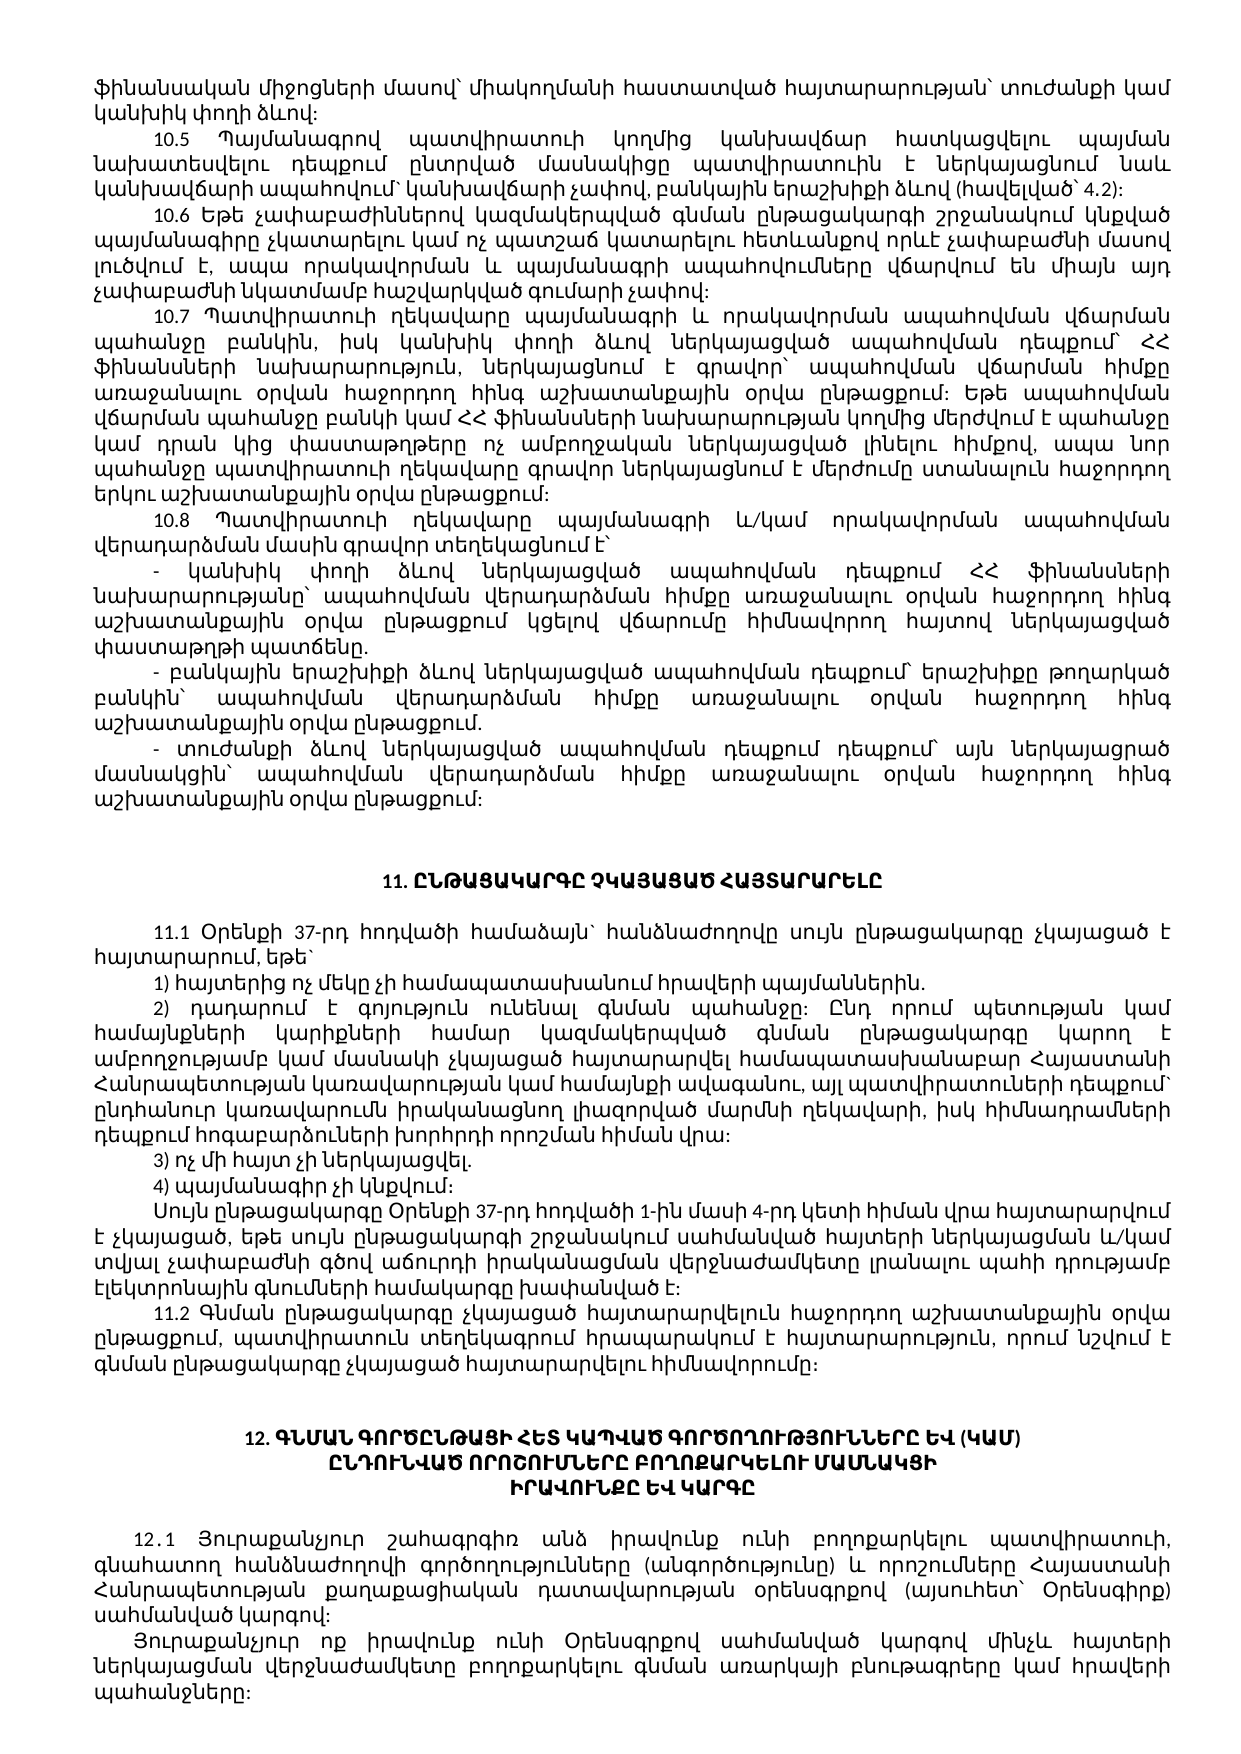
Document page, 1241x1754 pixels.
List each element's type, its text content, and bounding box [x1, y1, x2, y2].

text 10.6 Եթե չափաբաժիններով կազմակերպված գնման ընթացակարգի շրջանակում կնքված պայմանագիրը չկատարելու կամ ոչ պատշաճ կատարելու հետևանքով որևէ չափաբաժնի մասով լուծվում է, ապա որակավորման և պայմանագրի ապահովումները վճարվում են միայն այդ չափաբաժնի նկատմամբ հաշվարկված գումարի չափով: [94, 202, 1171, 304]
text 2) դադարում է գոյություն ունենալ գնման պահանջը: Ընդ որում պետության կամ համայնքների կարիքների համար կազմակերպված գնման ընթացակարգը կարող է ամբողջությամբ կամ մասնակի չկայացած հայտարարվել համապատասխանաբար Հայաստանի Հանրապետության կառավարության կամ համայնքի ավագանու, այլ պատվիրատուների դեպքում` ընդհանուր կառավարումն իրականացնող լիազորված մարմնի ղեկավարի, իսկ հիմնադրամների դեպքում հոգաբարձուների խորհրդի որոշման հիման վրա: [94, 995, 1171, 1148]
text 10.7 Պատվիրատուի ղեկավարը պայմանագրի և որակավորման ապահովման վճարման պահանջը բանկին, իսկ կանխիկ փողի ձևով ներկայացված ապահովման դեպքում՝ ՀՀ ֆինանսների նախարարություն, ներկայացնում է գրավոր՝ ապահովման վճարման հիմքը առաջանալու օրվան հաջորդող հինգ աշխատանքային օրվա ընթացքում: Եթե ապահովման վճարման պահանջը բանկի կամ ՀՀ ֆինանսների նախարարության կողմից մերժվում է պահանջը կամ դրան կից փաստաթղթերը ոչ ամբողջական ներկայացված լինելու հիմքով, ապա նոր պահանջը պատվիրատուի ղեկավարը գրավոր ներկայացնում է մերժումը ստանալուն հաջորդող երկու աշխատանքային օրվա ընթացքում: [94, 304, 1171, 507]
text 12. ԳՆՄԱՆ ԳՈՐԾԸՆԹԱՑԻ ՀԵՏ ԿԱՊՎԱԾ ԳՈՐԾՈՂՈՒԹՅՈՒՆՆԵՐԸ ԵՎ (ԿԱՄ) [94, 1425, 1171, 1450]
text ԻՐԱՎՈՒՆՔԸ ԵՎ ԿԱՐԳԸ [94, 1476, 1171, 1501]
text - կանխիկ փողի ձևով ներկայացված ապահովման դեպքում ՀՀ ֆինանսների նախարարությանը՝ ապահովման վերադարձման հիմքը առաջանալու օրվան հաջորդող հինգ աշխատանքային օրվա ընթացքում կցելով վճարումը հիմնավորող հայտով ներկայացված փաստաթղթի պատճենը. [94, 558, 1171, 659]
text - նախատեսված ֆինանսական միջոցները գերազանցում են 25 մլն. ՀՀ դրամը, սակայն պայմանագրի ամբողջական կատարման համար հետագայում ևս պահանջվում են ֆինանսական միջոցներ, ապա պայմանագրի և որակավորման ապահովումները, հատկացված ֆինանսական միջոցների մասով, ներկայացվում է բանկային երաշխիքի կամ կանխիկ փողի, իսկ պահանջվող ֆինանսական միջոցների մասով՝ միակողմանի հաստատված հայտարարության՝ տուժանքի կամ կանխիկ փողի ձևով: [94, 75, 1171, 126]
text 4) պայմանագիր չի կնքվում։ [94, 1173, 1171, 1198]
text Յուրաքանչյուր ոք իրավունք ունի Օրենսգրքով սահմանված կարգով մինչև հայտերի ներկայացման վերջնաժամկետը բողոքարկելու գնման առարկայի բնութագրերը կամ հրավերի պահանջները: [94, 1628, 1171, 1704]
text 1) հայտերից ոչ մեկը չի համապատասխանում հրավերի պայմաններին. [94, 970, 1171, 995]
text 11.1 Օրենքի 37-րդ հոդվածի համաձայն` հանձնաժողովը սույն ընթացակարգը չկայացած է հայտարարում, եթե` [94, 919, 1171, 970]
text - տուժանքի ձևով ներկայացված ապահովման դեպքում դեպքում՝ այն ներկայացրած մասնակցին՝ ապահովման վերադարձման հիմքը առաջանալու օրվան հաջորդող հինգ աշխատանքային օրվա ընթացքում: [94, 736, 1171, 812]
text Սույն ընթացակարգը Օրենքի 37-րդ հոդվածի 1-ին մասի 4-րդ կետի հիման վրա հայտարարվում է չկայացած, եթե սույն ընթացակարգի շրջանակում սահմանված հայտերի ներկայացման և/կամ տվյալ չափաբաժնի գծով աճուրդի իրականացման վերջնաժամկետը լրանալու պահի դրությամբ էլեկտրոնային գնումների համակարգը խափանված է: [94, 1198, 1171, 1300]
text 11. ԸՆԹԱՑԱԿԱՐԳԸ ՉԿԱՅԱՑԱԾ ՀԱՅՏԱՐԱՐԵԼԸ [94, 868, 1171, 893]
text 3) ոչ մի հայտ չի ներկայացվել. [94, 1148, 1171, 1173]
text 12․1 Յուրաքանչյուր շահագրգիռ անձ իրավունք ունի բողոքարկելու պատվիրատուի, գնահատող հանձնաժողովի գործողությունները (անգործությունը) և որոշումները Հայաստանի Հանրապետության քաղաքացիական դատավարության օրենսգրքով (այսուհետ՝ Օրենսգիրք) սահմանված կարգով: [94, 1526, 1171, 1628]
text 11.2 Գնման ընթացակարգը չկայացած հայտարարվելուն հաջորդող աշխատանքային օրվա ընթացքում, պատվիրատուն տեղեկագրում հրապարակում է հայտարարություն, որում նշվում է գնման ընթացակարգը չկայացած հայտարարվելու հիմնավորումը։ [94, 1300, 1171, 1376]
text 10.8 Պատվիրատուի ղեկավարը պայմանագրի և/կամ որակավորման ապահովման վերադարձման մասին գրավոր տեղեկացնում է՝ [94, 507, 1171, 558]
text 10.5 Պայմանագրով պատվիրատուի կողմից կանխավճար հատկացվելու պայման նախատեսվելու դեպքում ընտրված մասնակիցը պատվիրատուին է ներկայացնում նաև կանխավճարի ապահովում` կանխավճարի չափով, բանկային երաշխիքի ձևով (հավելված՝ 4․2): [94, 126, 1171, 202]
text ԸՆԴՈՒՆՎԱԾ ՈՐՈՇՈՒՄՆԵՐԸ ԲՈՂՈՔԱՐԿԵԼՈՒ ՄԱՍՆԱԿՑԻ [94, 1450, 1171, 1476]
text - բանկային երաշխիքի ձևով ներկայացված ապահովման դեպքում՝ երաշխիքը թողարկած բանկին՝ ապահովման վերադարձման հիմքը առաջանալու օրվան հաջորդող հինգ աշխատանքային օրվա ընթացքում. [94, 659, 1171, 736]
